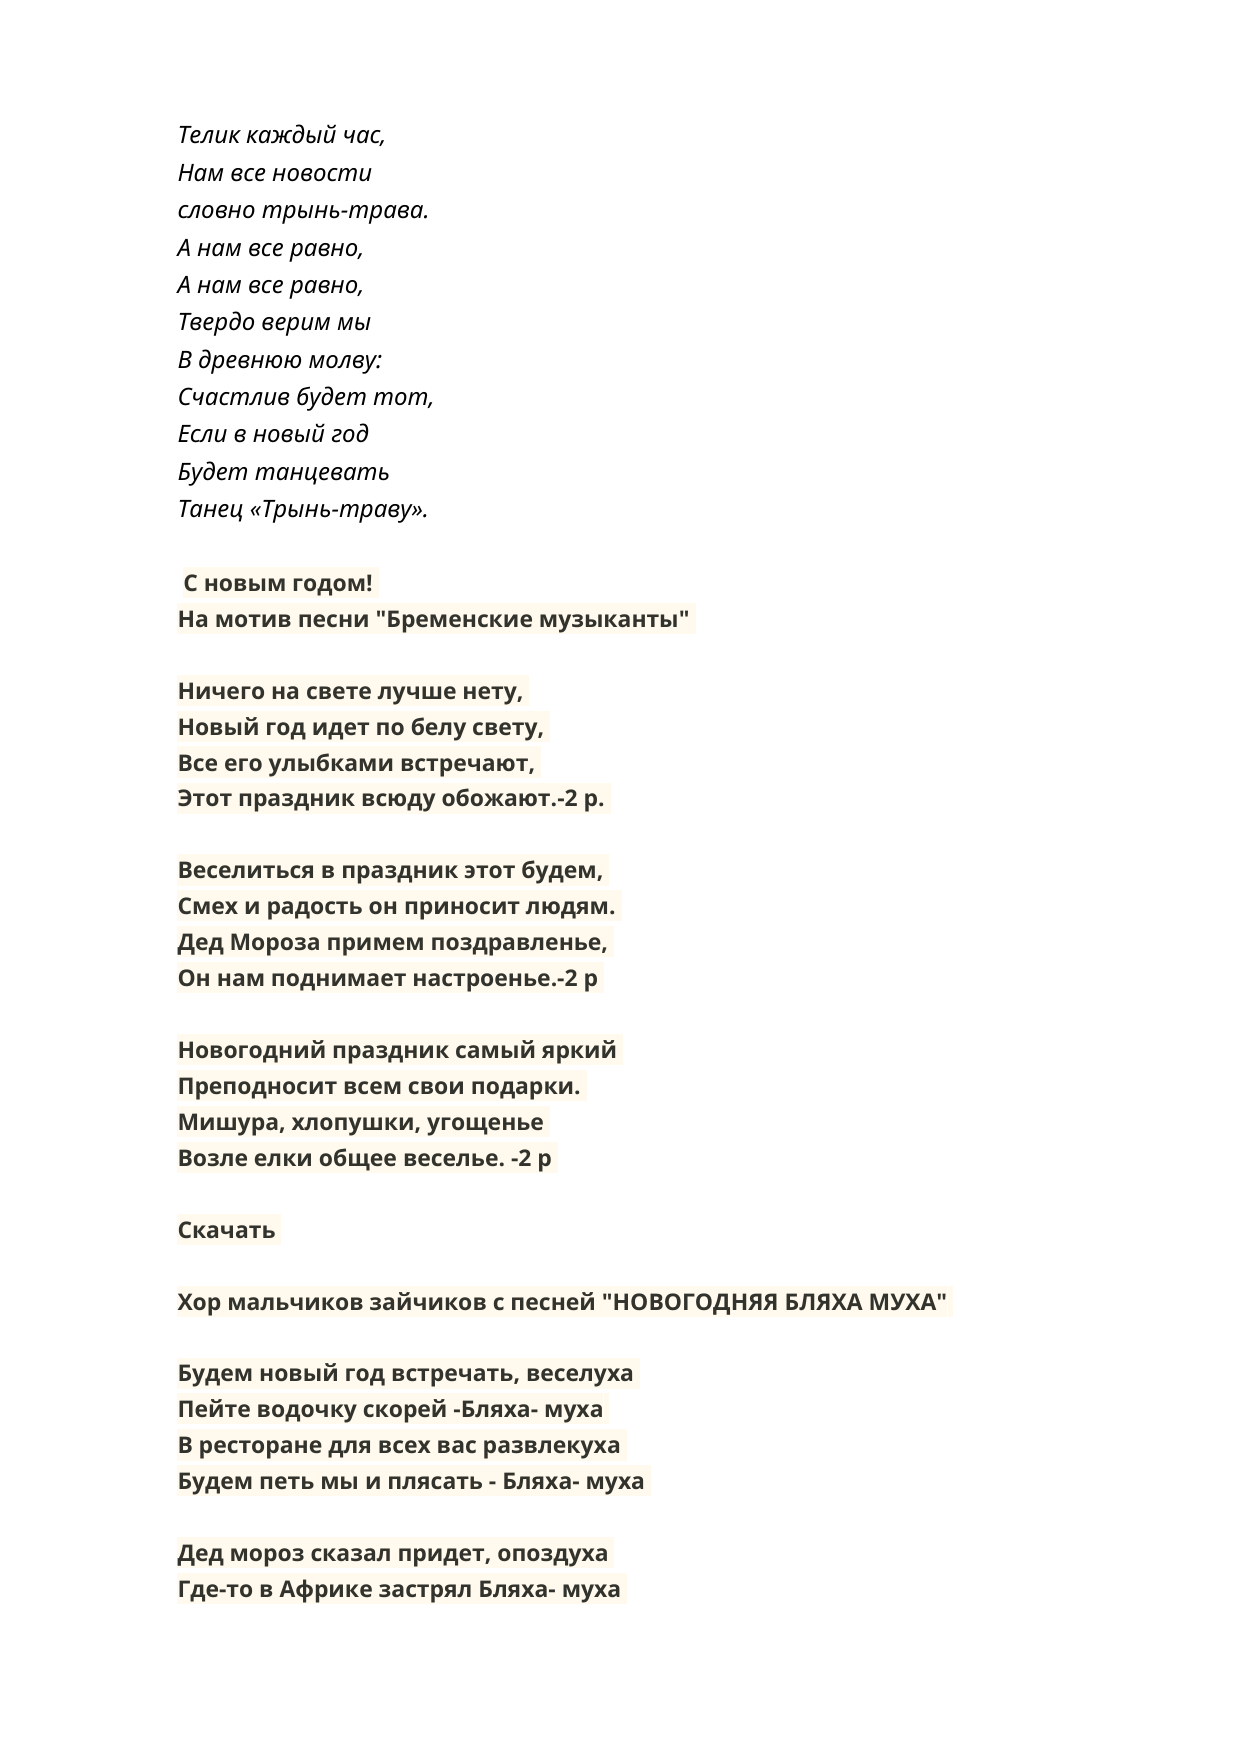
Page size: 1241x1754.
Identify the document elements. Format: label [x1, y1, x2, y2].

text [177, 118, 1152, 1604]
